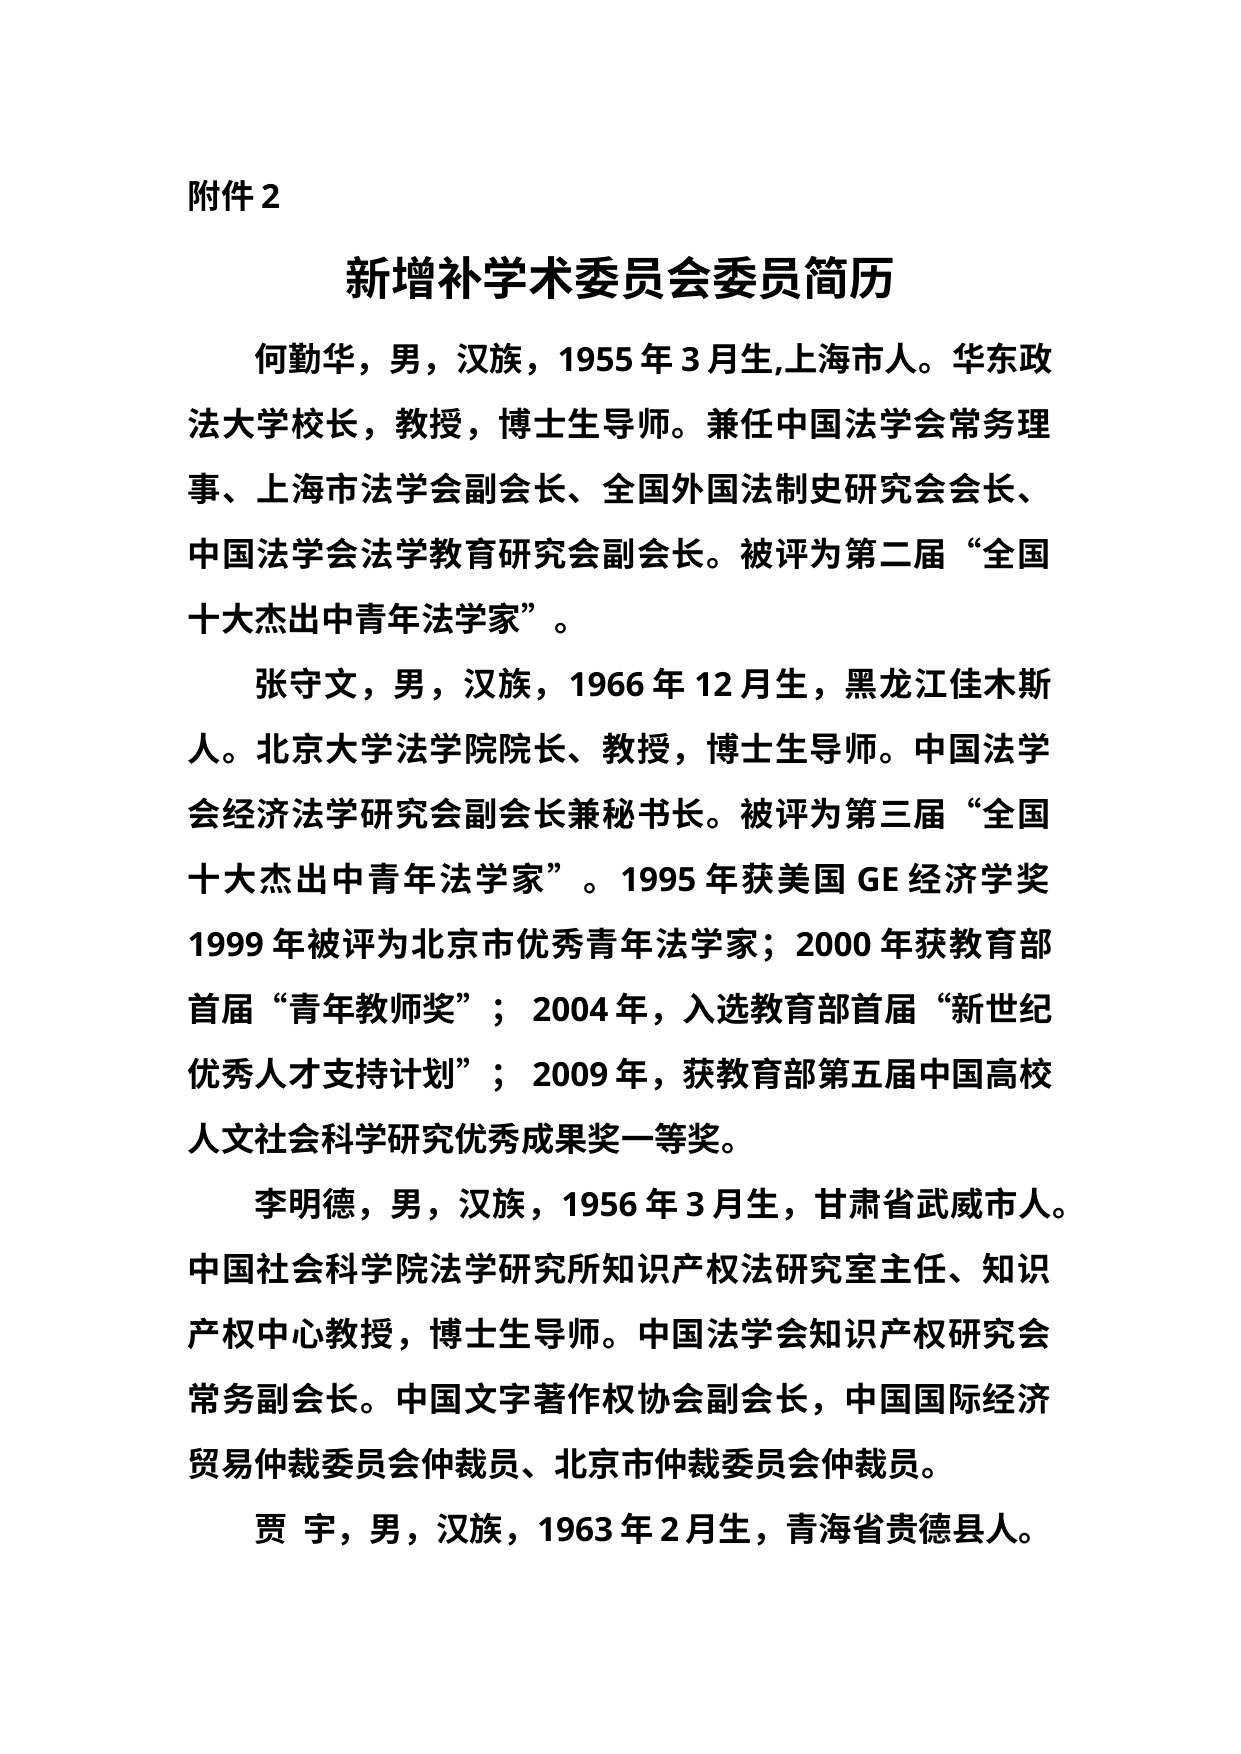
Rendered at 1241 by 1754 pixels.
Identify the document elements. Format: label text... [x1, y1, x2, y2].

text 何勤华，男，汉族，1955年3月生,上海市人。华东政法大学校长，教授，博士生导师。兼任中国法学会常务理事、上海市法学会副会长、全国外国法制史研究会会长、中国法学会法学教育研究会副会长。被评为第二届“全国十大杰出中青年法学家”。 [187, 324, 1053, 649]
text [187, 1494, 1053, 1559]
text 新增补学术委员会委员简历 [187, 227, 1053, 324]
text 李明德，男，汉族，1956年3月生，甘肃省武威市人。中国社会科学院法学研究所知识产权法研究室主任、知识产权中心教授，博士生导师。中国法学会知识产权研究会常务副会长。中国文字著作权协会副会长，中国国际经济贸易仲裁委员会仲裁员、北京市仲裁委员会仲裁员。 [187, 1169, 1053, 1494]
text 张守文，男，汉族，1966年12月生，黑龙江佳木斯人。北京大学法学院院长、教授，博士生导师。中国法学会经济法学研究会副会长兼秘书长。被评为第三届“全国十大杰出中青年法学家”。1995年获美国GE经济学奖，1999年被评为北京市优秀青年法学家；2000年获教育部首届“青年教师奖”； 2004年，入选教育部首届“新世纪优秀人才支持计划”； 2009年，获教育部第五届中国高校人文社会科学研究优秀成果奖一等奖。 [187, 649, 1053, 1169]
text 附件2 [187, 162, 1053, 227]
